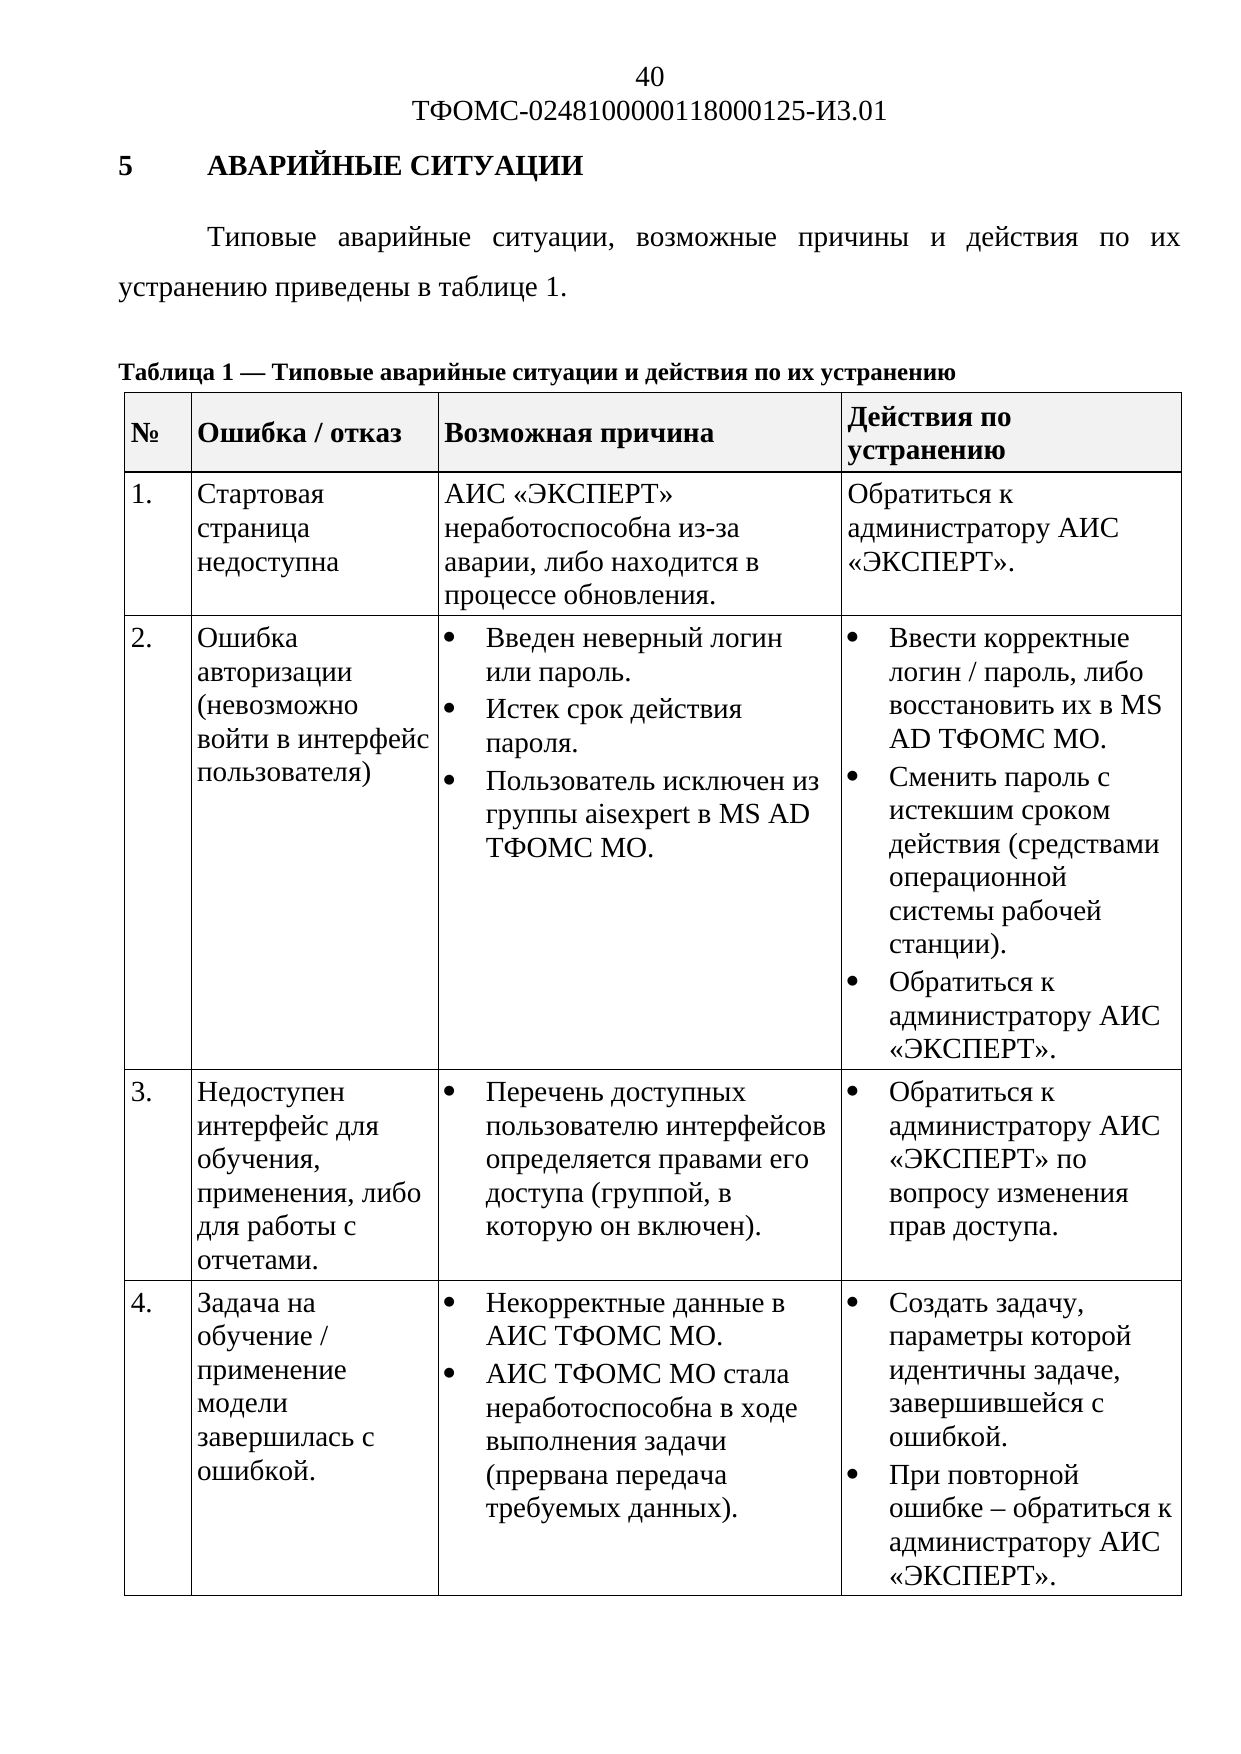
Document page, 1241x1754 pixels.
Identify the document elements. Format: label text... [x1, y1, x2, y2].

text Типовые аварийные ситуации, возможные причины и действия по их устранению приведены в таблице 1. [118, 219, 1181, 303]
table_cell Ошибка авторизации (невозможно войти в интерфейс пользователя) [192, 616, 438, 1069]
table_header Ошибка / отказ [192, 393, 438, 471]
table_cell [125, 616, 191, 1069]
table_cell Ввести корректные логин / пароль, либо восстановить их в MS AD ТФОМС МО. Сменить пароль с истекшим сроком действия (средствами операционной системы рабочей станции). Обратиться к администратору . [842, 616, 1181, 1069]
table_cell [125, 1070, 191, 1280]
subtitle Аварийные ситуации [118, 148, 1181, 181]
table_cell Обратиться к администратору . [842, 473, 1181, 615]
table_header № [125, 393, 191, 471]
table_cell Задача на обучение / применение модели завершилась с ошибкой. [192, 1281, 438, 1595]
table_cell Некорректные данные в АИС ТФОМС МО. АИС ТФОМС МО стала неработоспособна в ходе выполнения задачи (прервана передача требуемых данных). [439, 1281, 841, 1595]
table_cell Недоступен интерфейс для обучения, применения, либо для работы с отчетами. [192, 1070, 438, 1280]
table_cell Создать задачу, параметры которой идентичны задаче, завершившейся с ошибкой. При повторной ошибке – обратиться к администратору . [842, 1281, 1181, 1595]
table_cell Введен неверный логин или пароль. Истек срок действия пароля. Пользователь исключен из группы aisexpert в MS AD ТФОМС МО. [439, 616, 841, 1069]
table_cell [125, 473, 191, 615]
table_header Действия по устранению [842, 393, 1181, 471]
text Таблица 1 — Типовые аварийные ситуации и действия по их устранению [118, 357, 1181, 386]
table_header Возможная причина [439, 393, 841, 471]
table_cell Стартовая страница недоступна [192, 473, 438, 615]
table_cell [125, 1281, 191, 1595]
table_cell Перечень доступных пользователю интерфейсов определяется правами его доступа (группой, в которую он включен). [439, 1070, 841, 1280]
table_cell Обратиться к администратору по вопросу изменения прав доступа. [842, 1070, 1181, 1280]
table_cell неработоспособна из-за аварии, либо находится в процессе обновления. [439, 473, 841, 615]
